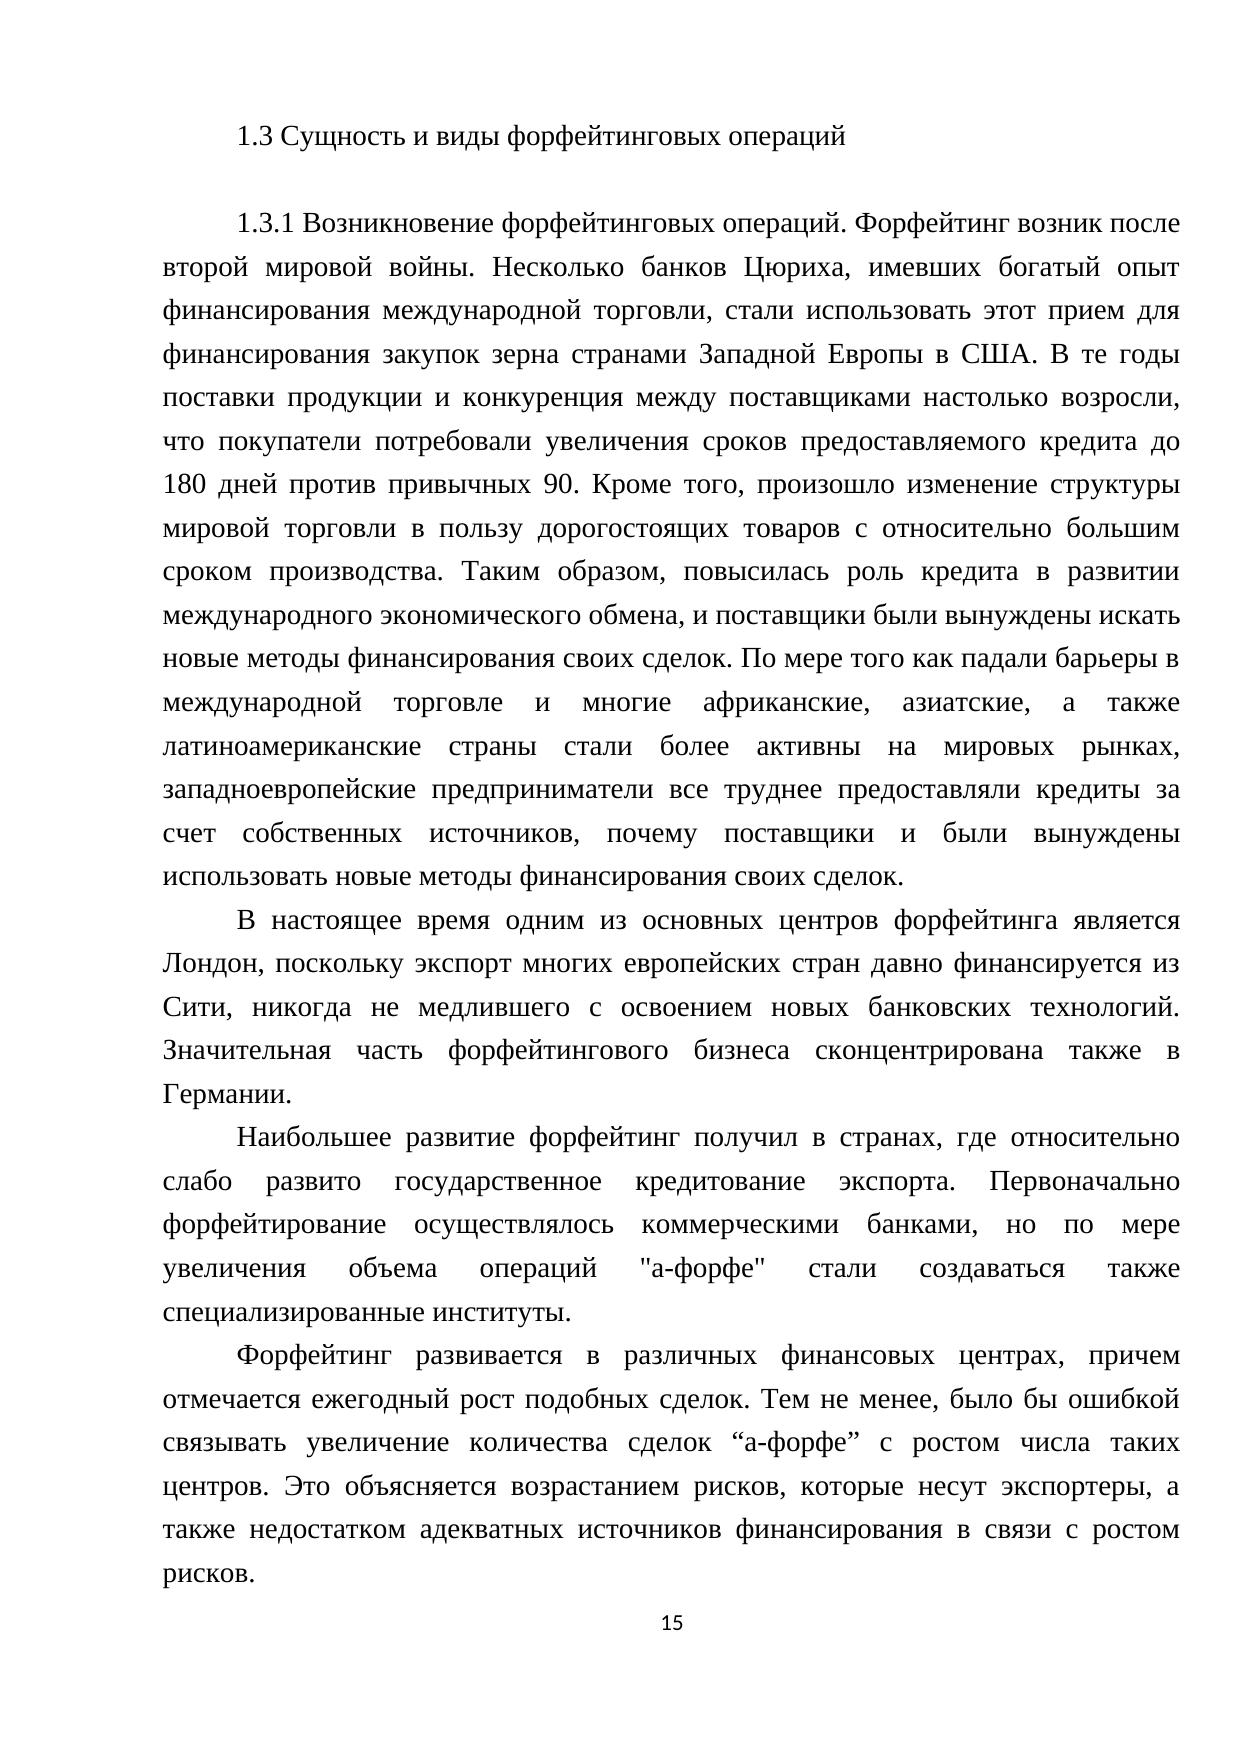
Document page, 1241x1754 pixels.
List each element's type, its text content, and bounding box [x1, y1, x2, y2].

list 1.3 Сущность и виды форфейтинговых операций [162, 118, 1181, 152]
list В настоящее время одним из основных центров форфейтинга является Лондон, поскольку экспорт многих европейских стран давно финансируется из Сити, никогда не медлившего с освоением новых банковских технологий. Значительная часть форфейтингового бизнеса сконцентрирована также в Германии. [162, 902, 1181, 1109]
list Форфейтинг развивается в различных финансовых центрах, причем отмечается ежегодный рост подобных сделок. Тем не менее, было бы ошибкой связывать увеличение количества сделок “а-форфе” с ростом числа таких центров. Это объясняется возрастанием рисков, которые несут экспортеры, а также недостатком адекватных источников финансирования в связи с ростом рисков. [162, 1337, 1181, 1588]
list Наибольшее развитие форфейтинг получил в странах, где относительно слабо развито государственное кредитование экспорта. Первоначально форфейтирование осуществлялось коммерческими банками, но по мере увеличения объема операций "а-форфе" стали создаваться также специализированные институты. [162, 1119, 1181, 1327]
list 1.3.1 Возникновение форфейтинговых операций. Форфейтинг возник после второй мировой войны. Несколько банков Цюриха, имевших богатый опыт финансирования международной торговли, стали использовать этот прием для финансирования закупок зерна странами Западной Европы в США. В те годы поставки продукции и конкуренция между поставщиками настолько возросли, что покупатели потребовали увеличения сроков предоставляемого кредита до 180 дней против привычных 90. Кроме того, произошло изменение структуры мировой торговли в пользу дорогостоящих товаров с относительно большим сроком производства. Таким образом, повысилась роль кредита в развитии международного экономического обмена, и поставщики были вынуждены искать новые методы финансирования своих сделок. По мере того как падали барьеры в международной торговле и многие африканские, азиатские, а также латиноамериканские страны стали более активны на мировых рынках, западноевропейские предприниматели все труднее предоставляли кредиты за счет собственных источников, почему поставщики и были вынуждены использовать новые методы финансирования своих сделок. [162, 205, 1181, 892]
